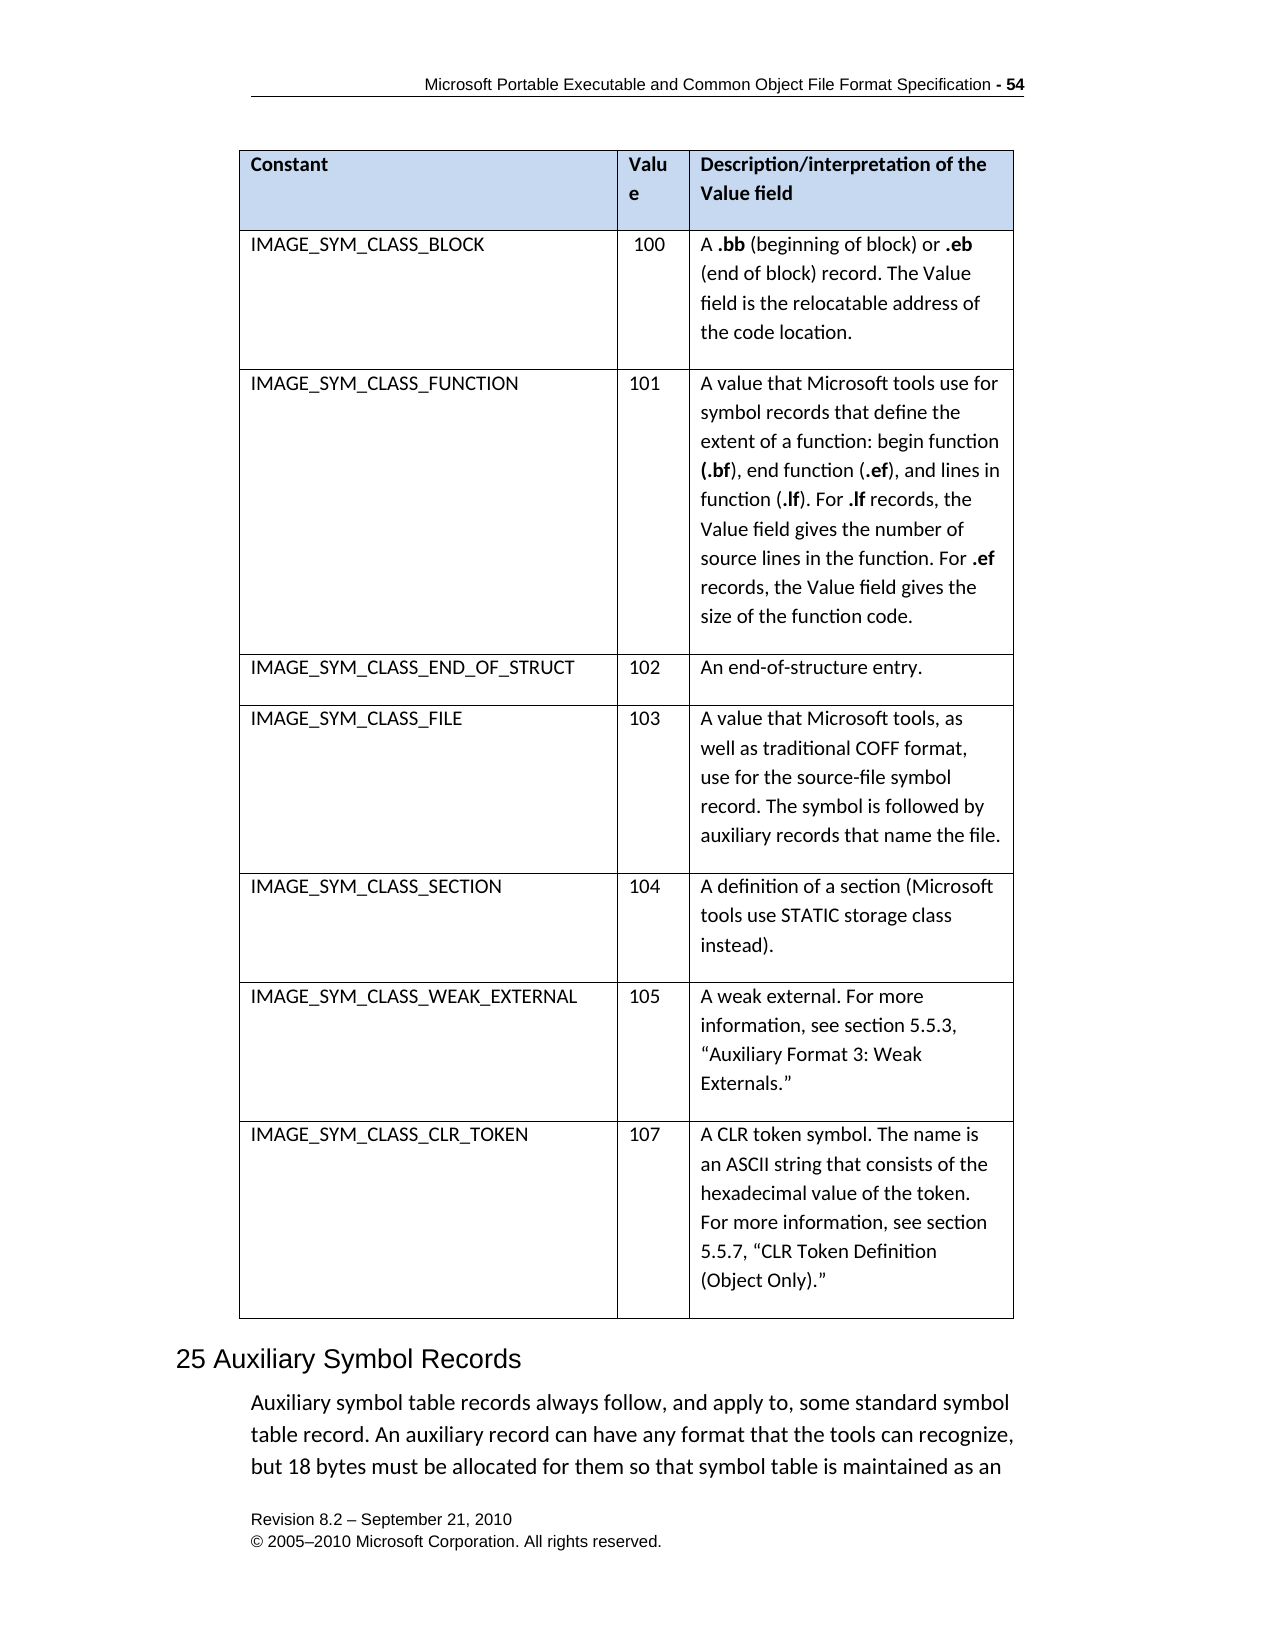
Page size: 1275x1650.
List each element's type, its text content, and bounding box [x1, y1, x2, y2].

table_cell IMAGE_SYM_CLASS_FILE [240, 706, 617, 872]
table_cell 107 [618, 1122, 689, 1317]
table_cell IMAGE_SYM_CLASS_END_OF_STRUCT [240, 655, 617, 704]
table_cell 103 [618, 706, 689, 872]
table_cell 101 [618, 370, 689, 653]
table_cell A .bb (beginning of block) or .eb (end of block) record. The Value field is the relocatable address of the code location. [690, 231, 1013, 369]
table_cell A CLR token symbol. The name is an ASCII string that consists of the hexadecimal value of the token. For more information, see section 5.5.7, “CLR Token Definition (Object Only).” [690, 1122, 1013, 1317]
table_cell A value that Microsoft tools, as well as traditional COFF format, use for the source-file symbol record. The symbol is followed by auxiliary records that name the file. [690, 706, 1013, 872]
table_cell 102 [618, 655, 689, 704]
table_cell A weak external. For more information, see section 5.5.3, “Auxiliary Format 3: Weak Externals.” [690, 983, 1013, 1121]
table_cell 100 [618, 231, 689, 369]
table_cell A definition of a section (Microsoft tools use STATIC storage class instead). [690, 874, 1013, 982]
table_header Constant [240, 151, 617, 230]
table_cell IMAGE_SYM_CLASS_BLOCK [240, 231, 617, 369]
table_header Value [618, 151, 689, 230]
table_cell 104 [618, 874, 689, 982]
table_header Description/interpretation of the Value field [690, 151, 1013, 230]
table_cell An end-of-structure entry. [690, 655, 1013, 704]
table_cell A value that Microsoft tools use for symbol records that define the extent of a function: begin function (.bf), end function (.ef), and lines in function (.lf). For .lf records, the Value field gives the number of source lines in the function. For .ef records, the Value field gives the size of the function code. [690, 370, 1013, 653]
table_cell IMAGE_SYM_CLASS_WEAK_EXTERNAL [240, 983, 617, 1121]
table_cell IMAGE_SYM_CLASS_CLR_TOKEN [240, 1122, 617, 1317]
subtitle Auxiliary Symbol Records [176, 1343, 1024, 1375]
table_cell IMAGE_SYM_CLASS_SECTION [240, 874, 617, 982]
table_cell IMAGE_SYM_CLASS_FUNCTION [240, 370, 617, 653]
table_cell 105 [618, 983, 689, 1121]
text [251, 1388, 1024, 1480]
